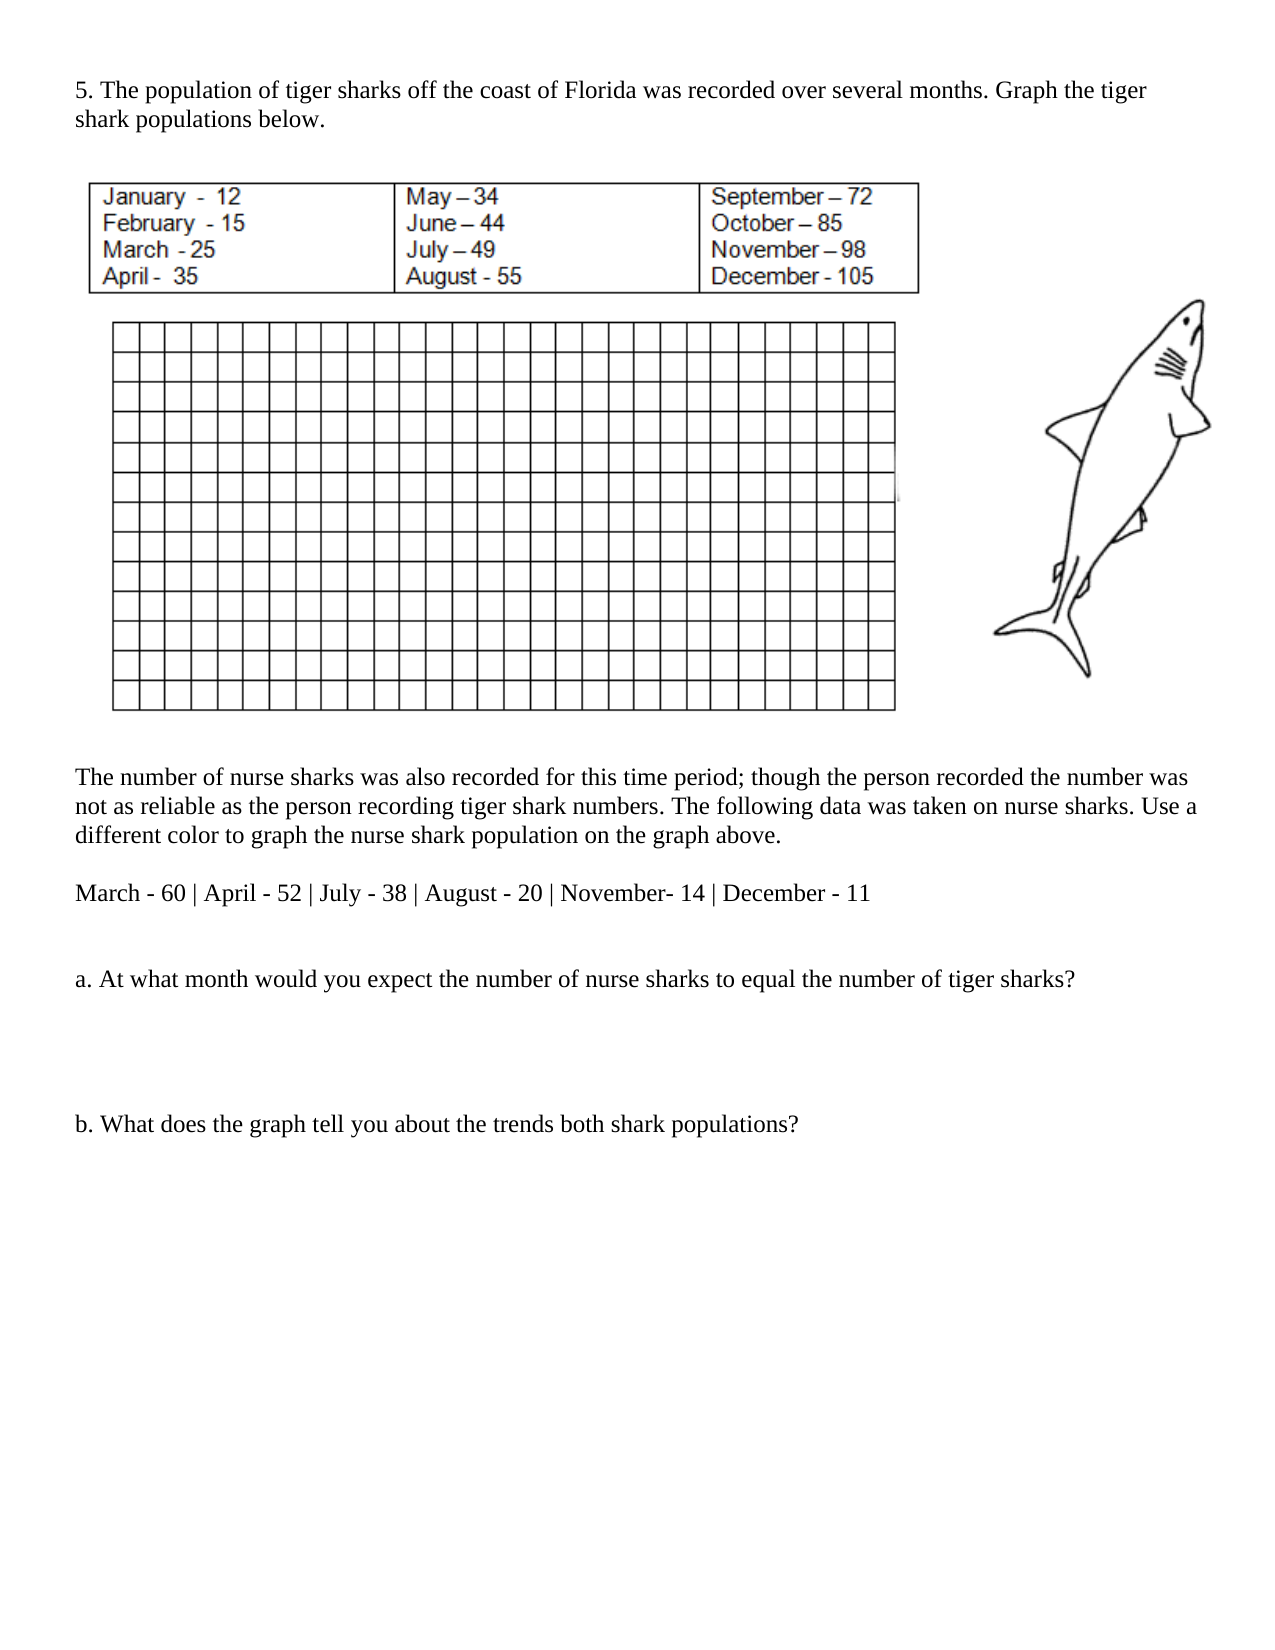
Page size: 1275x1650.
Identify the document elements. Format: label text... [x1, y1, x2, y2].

text The number of nurse sharks was also recorded for this time period; though the person recorded the number was not as reliable as the person recording tiger shark numbers. The following data was taken on nurse sharks. Use a different color to graph the nurse shark population on the graph above. [75, 762, 1200, 848]
text 5. The population of tiger sharks off the coast of Florida was recorded over several months. Graph the tiger shark populations below. [75, 75, 1200, 132]
text March - 60 | April - 52 | July - 38 | August - 20 | November- 14 | December - 11 [75, 878, 1200, 906]
text a. At what month would you expect the number of nurse sharks to equal the number of tiger sharks? [75, 936, 1200, 993]
picture [75, 161, 1275, 733]
text b. What does the graph tell you about the trends both shark populations? [75, 1080, 1200, 1138]
